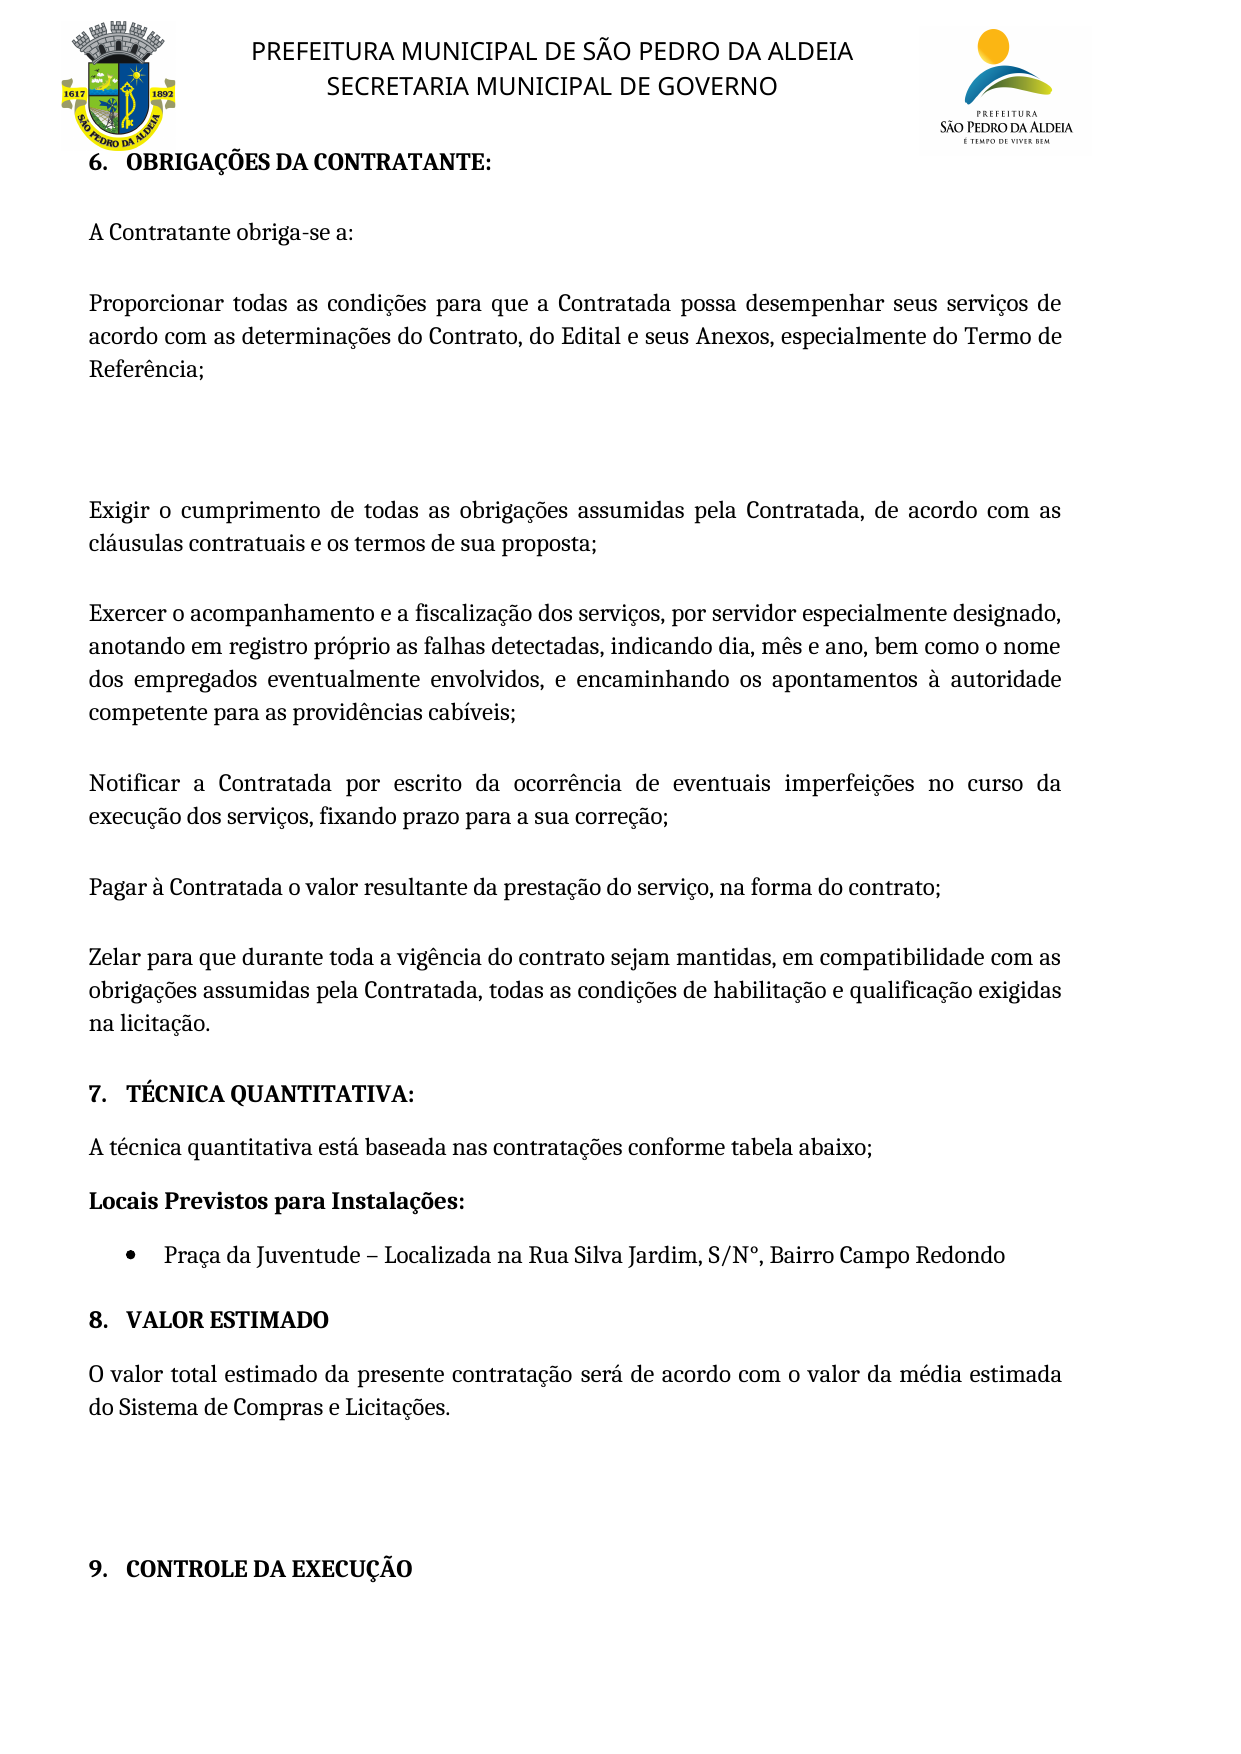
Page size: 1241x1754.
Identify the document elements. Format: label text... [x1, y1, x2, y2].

list VALOR ESTIMADO [89, 1306, 1063, 1335]
list CONTROLE DA EXECUÇÃO [89, 1555, 1063, 1583]
text Proporcionar todas as condições para que a Contratada possa desempenhar seus serviços de acordo com as determinações do Contrato, do Edital e seus Anexos, especialmente do Termo de Referência; [89, 289, 1063, 383]
picture [918, 26, 1092, 156]
text A Contratante obriga-se a: [89, 218, 1063, 247]
picture [61, 21, 176, 151]
text Locais Previstos para Instalações: [89, 1187, 1063, 1216]
text O valor total estimado da presente contratação será de acordo com o valor da média estimada do Sistema de Compras e Licitações. [89, 1360, 1063, 1422]
text A técnica quantitativa está baseada nas contratações conforme tabela abaixo; [89, 1133, 1063, 1162]
text Exigir o cumprimento de todas as obrigações assumidas pela Contratada, de acordo com as cláusulas contratuais e os termos de sua proposta; [89, 496, 1063, 557]
list Praça da Juventude – Localizada na Rua Silva Jardim, S/N°, Bairro Campo Redondo [126, 1241, 1063, 1270]
text Exercer o acompanhamento e a fiscalização dos serviços, por servidor especialmente designado, anotando em registro próprio as falhas detectadas, indicando dia, mês e ano, bem como o nome dos empregados eventualmente envolvidos, e encaminhando os apontamentos à autoridade competente para as providências cabíveis; [89, 599, 1063, 727]
list TÉCNICA QUANTITATIVA: [89, 1079, 1063, 1108]
list OBRIGAÇÕES DA CONTRATANTE: [89, 148, 1063, 176]
text Notificar a Contratada por escrito da ocorrência de eventuais imperfeições no curso da execução dos serviços, fixando prazo para a sua correção; [89, 769, 1063, 831]
text Pagar à Contratada o valor resultante da prestação do serviço, na forma do contrato; [89, 872, 1063, 901]
text Zelar para que durante toda a vigência do contrato sejam mantidas, em compatibilidade com as obrigações assumidas pela Contratada, todas as condições de habilitação e qualificação exigidas na licitação. [89, 943, 1063, 1038]
